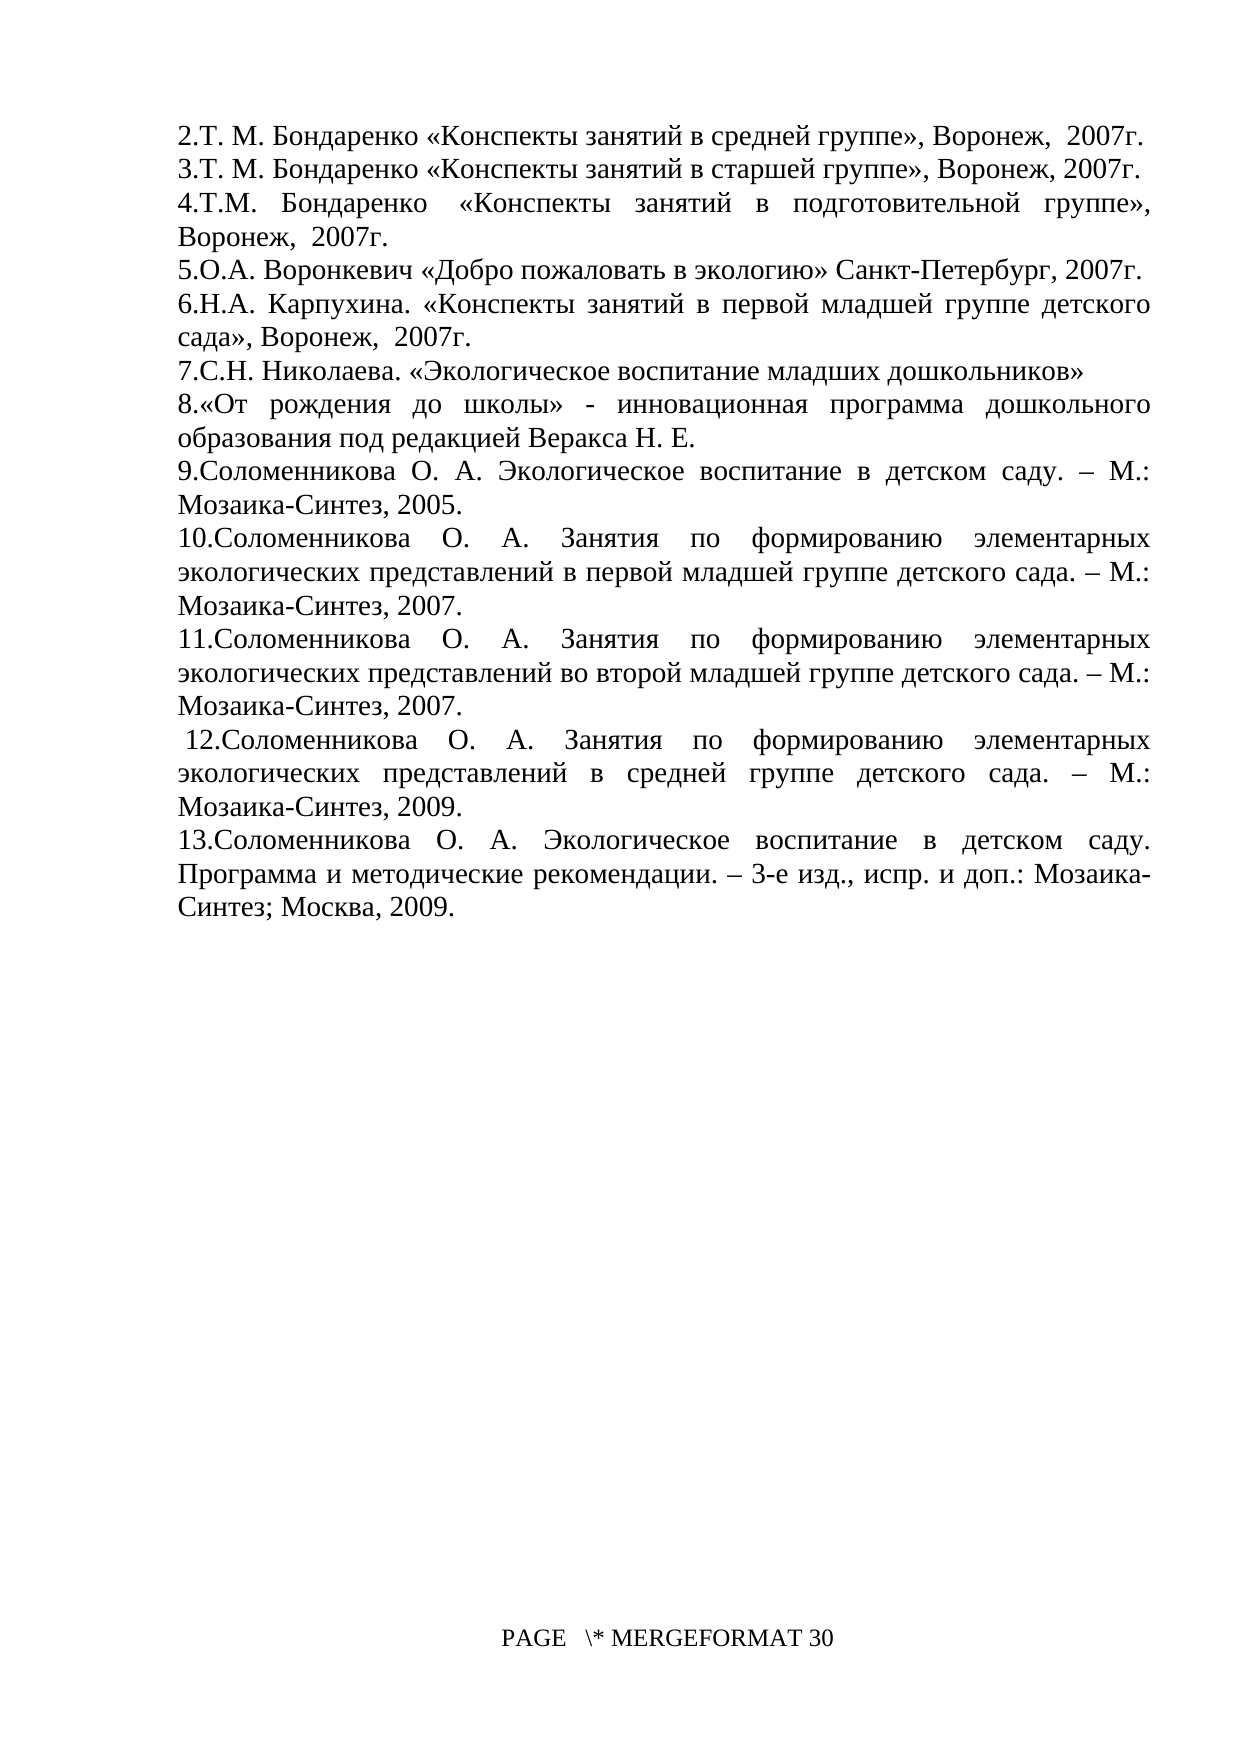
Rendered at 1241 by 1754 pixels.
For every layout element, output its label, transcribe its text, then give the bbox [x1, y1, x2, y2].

text 7.С.Н. Николаева. «Экологическое воспитание младших дошкольников» [177, 353, 1152, 386]
text 9.Соломенникова О. А. Экологическое воспитание в детском саду. – М.: Мозаика-Синтез, 2005. [177, 453, 1152, 521]
text 12.Соломенникова О. А. Занятия по формированию элементарных экологических представлений в средней группе детского сада. – М.: Мозаика-Синтез, 2009. [177, 722, 1152, 822]
text 4.Т.М. Бондаренко «Конспекты занятий в подготовительной группе», Воронеж, 2007г. [177, 185, 1152, 252]
text 5.О.А. Воронкевич «Добро пожаловать в экологию» Санкт-Петербург, 2007г. [177, 252, 1152, 286]
text 2.Т. М. Бондаренко «Конспекты занятий в средней группе», Воронеж, 2007г. [177, 118, 1152, 152]
text 11.Соломенникова О. А. Занятия по формированию элементарных экологических представлений во второй младшей группе детского сада. – М.: Мозаика-Синтез, 2007. [177, 621, 1152, 722]
text 3.Т. М. Бондаренко «Конспекты занятий в старшей группе», Воронеж, 2007г. [177, 152, 1152, 185]
text 6.Н.А. Карпухина. «Конспекты занятий в первой младшей группе детского сада», Воронеж, 2007г. [177, 286, 1152, 353]
text 8.«От рождения до школы» - инновационная программа дошкольного образования под редакцией Веракса Н. Е. [177, 386, 1152, 453]
text 10.Соломенникова О. А. Занятия по формированию элементарных экологических представлений в первой младшей группе детского сада. – М.: Мозаика-Синтез, 2007. [177, 521, 1152, 621]
text 13.Соломенникова О. А. Экологическое воспитание в детском саду. Программа и методические рекомендации. – 3-е изд., испр. и доп.: Мозаика-Синтез; Москва, 2009. [177, 822, 1152, 923]
